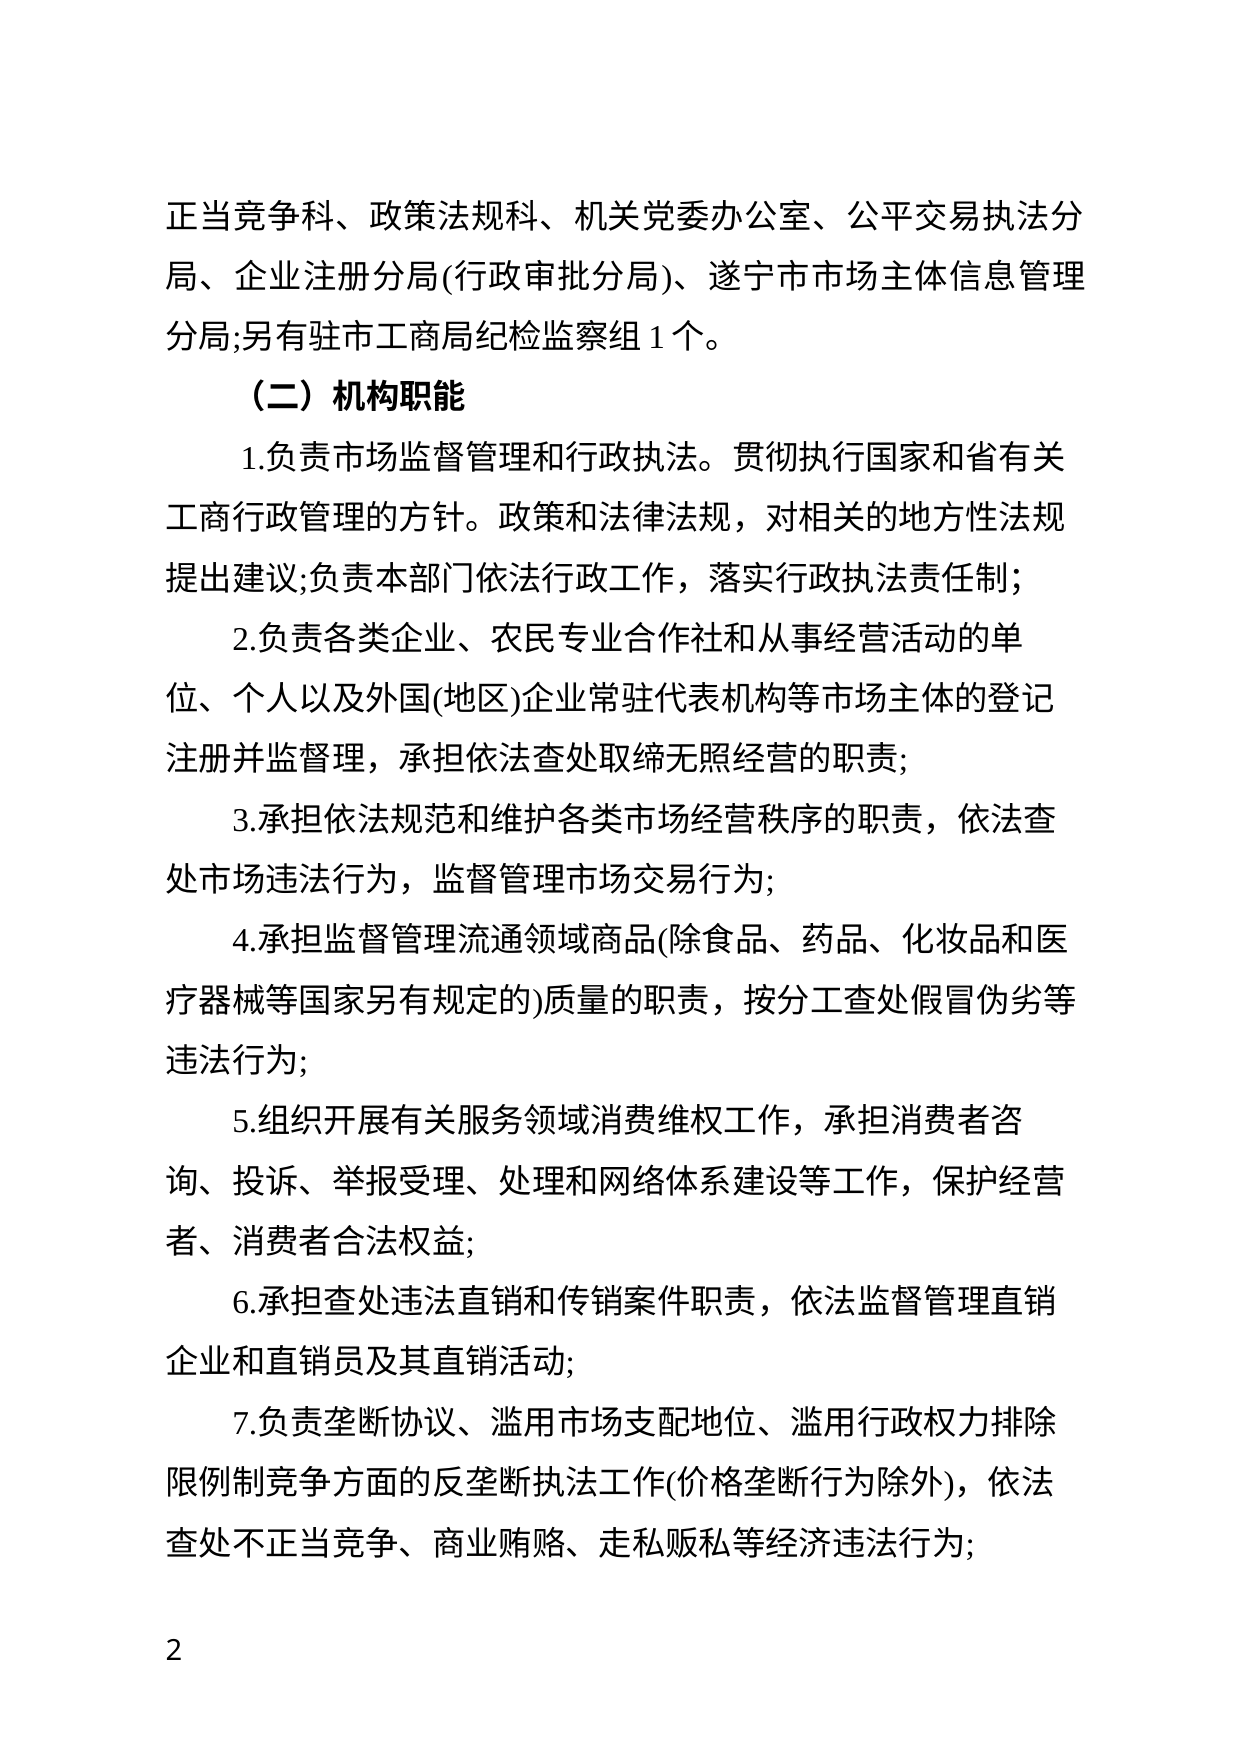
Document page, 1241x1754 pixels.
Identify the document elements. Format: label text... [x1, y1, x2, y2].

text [165, 183, 1087, 364]
text 6.承担查处违法直销和传销案件职责，依法监督管理直销企业和直销员及其直销活动; [165, 1269, 1087, 1389]
text 4.承担监督管理流通领域商品(除食品、药品、化妆品和医疗器械等国家另有规定的)质量的职责，按分工查处假冒伪劣等违法行为; [165, 907, 1087, 1088]
text 3.承担依法规范和维护各类市场经营秩序的职责，依法查处市场违法行为，监督管理市场交易行为; [165, 786, 1087, 907]
text 7.负责垄断协议、滥用市场支配地位、滥用行政权力排除限例制竞争方面的反垄断执法工作(价格垄断行为除外)，依法查处不正当竞争、商业贿赂、走私贩私等经济违法行为; [165, 1389, 1087, 1571]
list 机构职能 [165, 364, 1087, 424]
text 2.负责各类企业、农民专业合作社和从事经营活动的单位、个人以及外国(地区)企业常驻代表机构等市场主体的登记注册并监督理，承担依法查处取缔无照经营的职责; [165, 606, 1087, 786]
text 5.组织开展有关服务领域消费维权工作，承担消费者咨询、投诉、举报受理、处理和网络体系建设等工作，保护经营者、消费者合法权益; [165, 1088, 1087, 1269]
text 1.负责市场监督管理和行政执法。贯彻执行国家和省有关工商行政管理的方针。政策和法律法规，对相关的地方性法规提出建议;负责本部门依法行政工作，落实行政执法责任制； [165, 424, 1087, 606]
